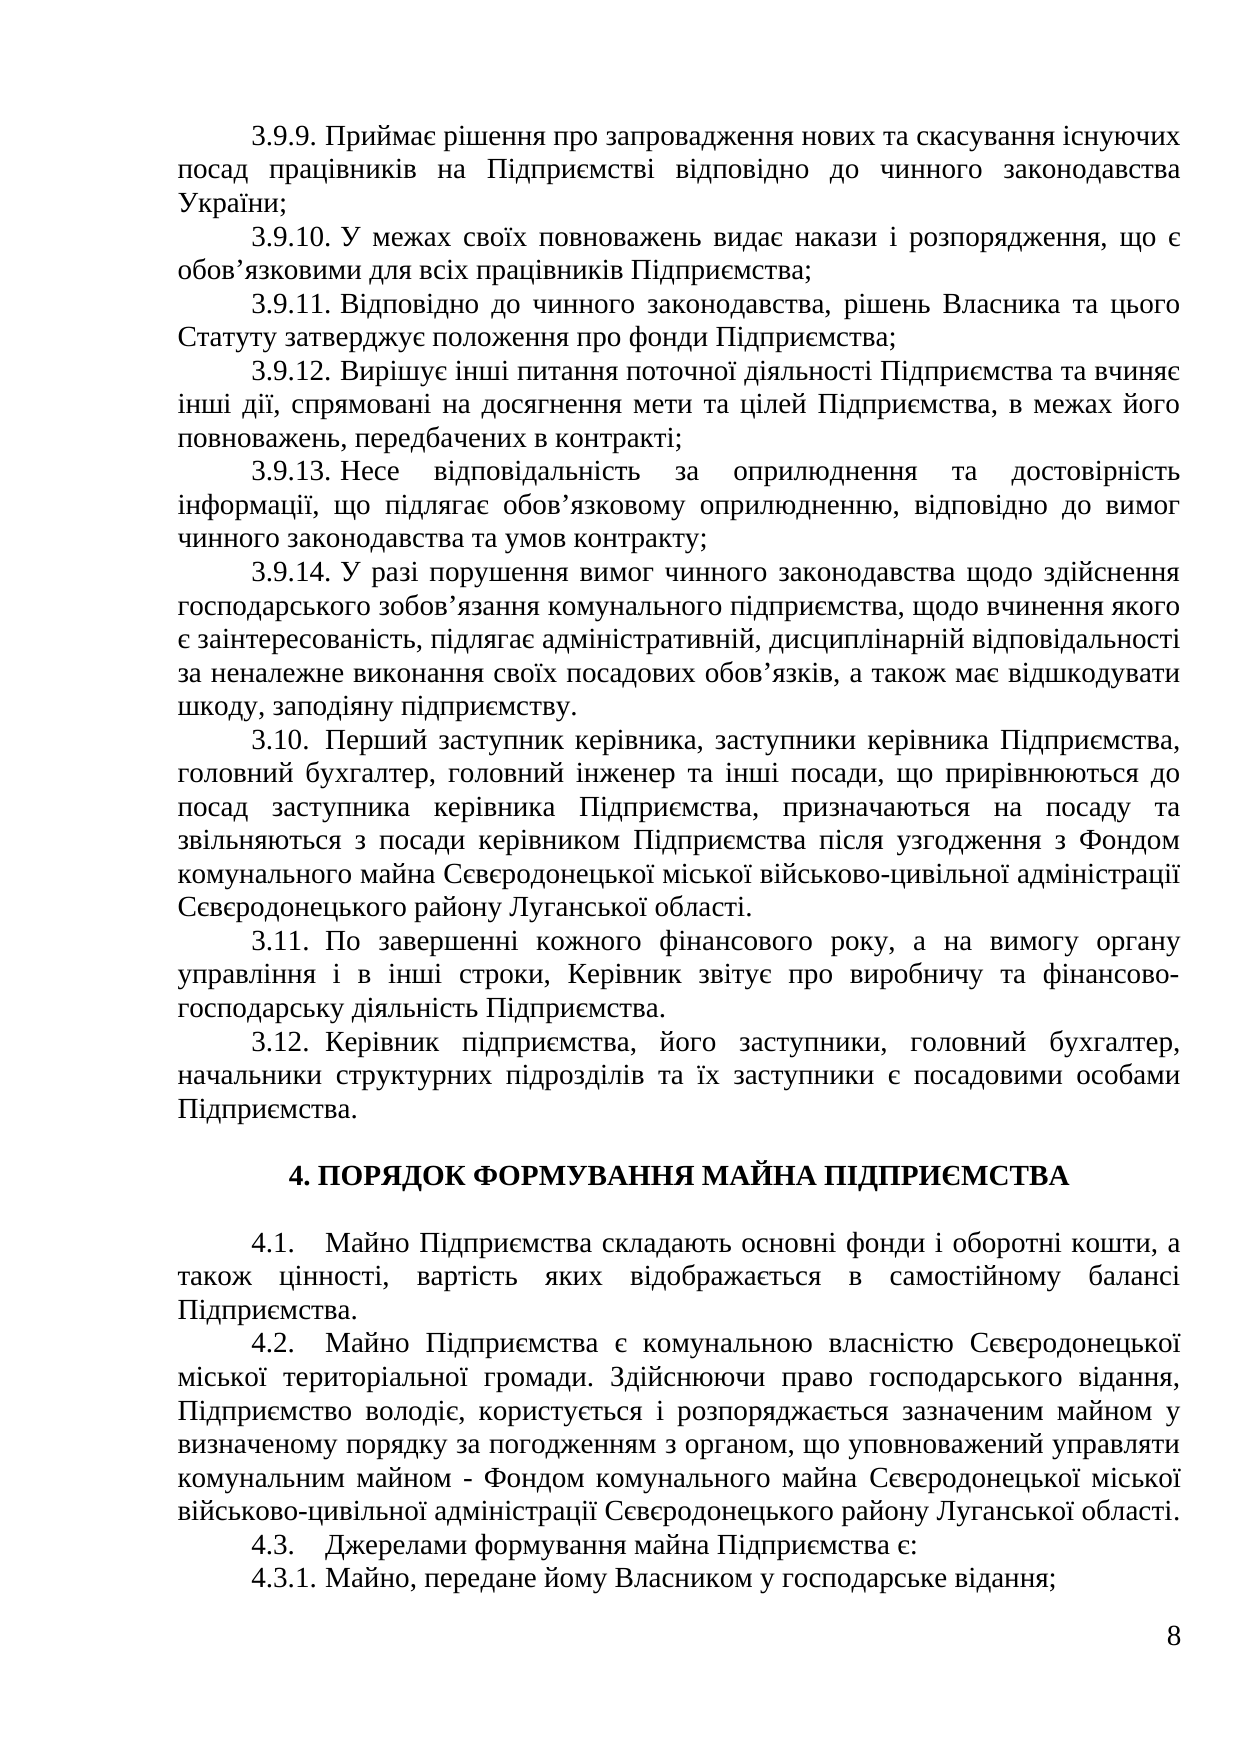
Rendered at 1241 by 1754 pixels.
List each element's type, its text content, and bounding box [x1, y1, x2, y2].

text 4. ПОРЯДОК ФОРМУВАННЯ МАЙНА ПІДПРИЄМСТВА [177, 1158, 1181, 1191]
list Вирішує інші питання поточної діяльності Підприємства та вчиняє інші дії, спрямовані на досягнення мети та цілей Підприємства, в межах його повноважень, передбачених в контракті; [177, 353, 1181, 453]
list Відповідно до чинного законодавства, рішень Власника та цього Статуту затверджує положення про фонди Підприємства; [177, 286, 1181, 353]
text 4.3. Джерелами формування майна Підприємства є: [177, 1527, 1181, 1560]
text 4.1. Майно Підприємства складають основні фонди і оборотні кошти, а також цінності, вартість яких відображається в самостійному балансі Підприємства. [177, 1225, 1181, 1326]
list Керівник підприємства, його заступники, головний бухгалтер, начальники структурних підрозділів та їх заступники є посадовими особами Підприємства. [177, 1024, 1181, 1124]
text 4.2. Майно Підприємства є комунальною власністю Сєвєродонецької міської територіальної громади. Здійснюючи право господарського відання, Підприємство володіє, користується і розпоряджається зазначеним майном у визначеному порядку за погодженням з органом, що уповноважений управляти комунальним майном - Фондом комунального майна Сєвєродонецької міської військово-цивільної адміністрації Сєвєродонецького району Луганської області. [177, 1326, 1181, 1527]
list Перший заступник керівника, заступники керівника Підприємства, головний бухгалтер, головний інженер та інші посади, що прирівнюються до посад заступника керівника Підприємства, призначаються на посаду та звільняються з посади керівником Підприємства після узгодження з Фондом комунального майна Сєвєродонецької міської військово-цивільної адміністрації Сєвєродонецького району Луганської області. [177, 722, 1181, 923]
list Несе відповідальність за оприлюднення та достовірність інформації, що підлягає обов’язковому оприлюдненню, відповідно до вимог чинного законодавства та умов контракту; [177, 453, 1181, 554]
text 4.3.1. Майно, передане йому Власником у господарське відання; [177, 1560, 1181, 1594]
list По завершенні кожного фінансового року, а на вимогу органу управління і в інші строки, Керівник звітує про виробничу та фінансово-господарську діяльність Підприємства. [177, 923, 1181, 1024]
list У разі порушення вимог чинного законодавства щодо здійснення господарського зобов’язання комунального підприємства, щодо вчинення якого є заінтересованість, підлягає адміністративній, дисциплінарній відповідальності за неналежне виконання своїх посадових обов’язків, а також має відшкодувати шкоду, заподіяну підприємству. [177, 554, 1181, 722]
list У межах своїх повноважень видає накази і розпорядження, що є обов’язковими для всіх працівників Підприємства; [177, 219, 1181, 286]
list Приймає рішення про запровадження нових та скасування існуючих посад працівників на Підприємстві відповідно до чинного законодавства України; [177, 118, 1181, 219]
